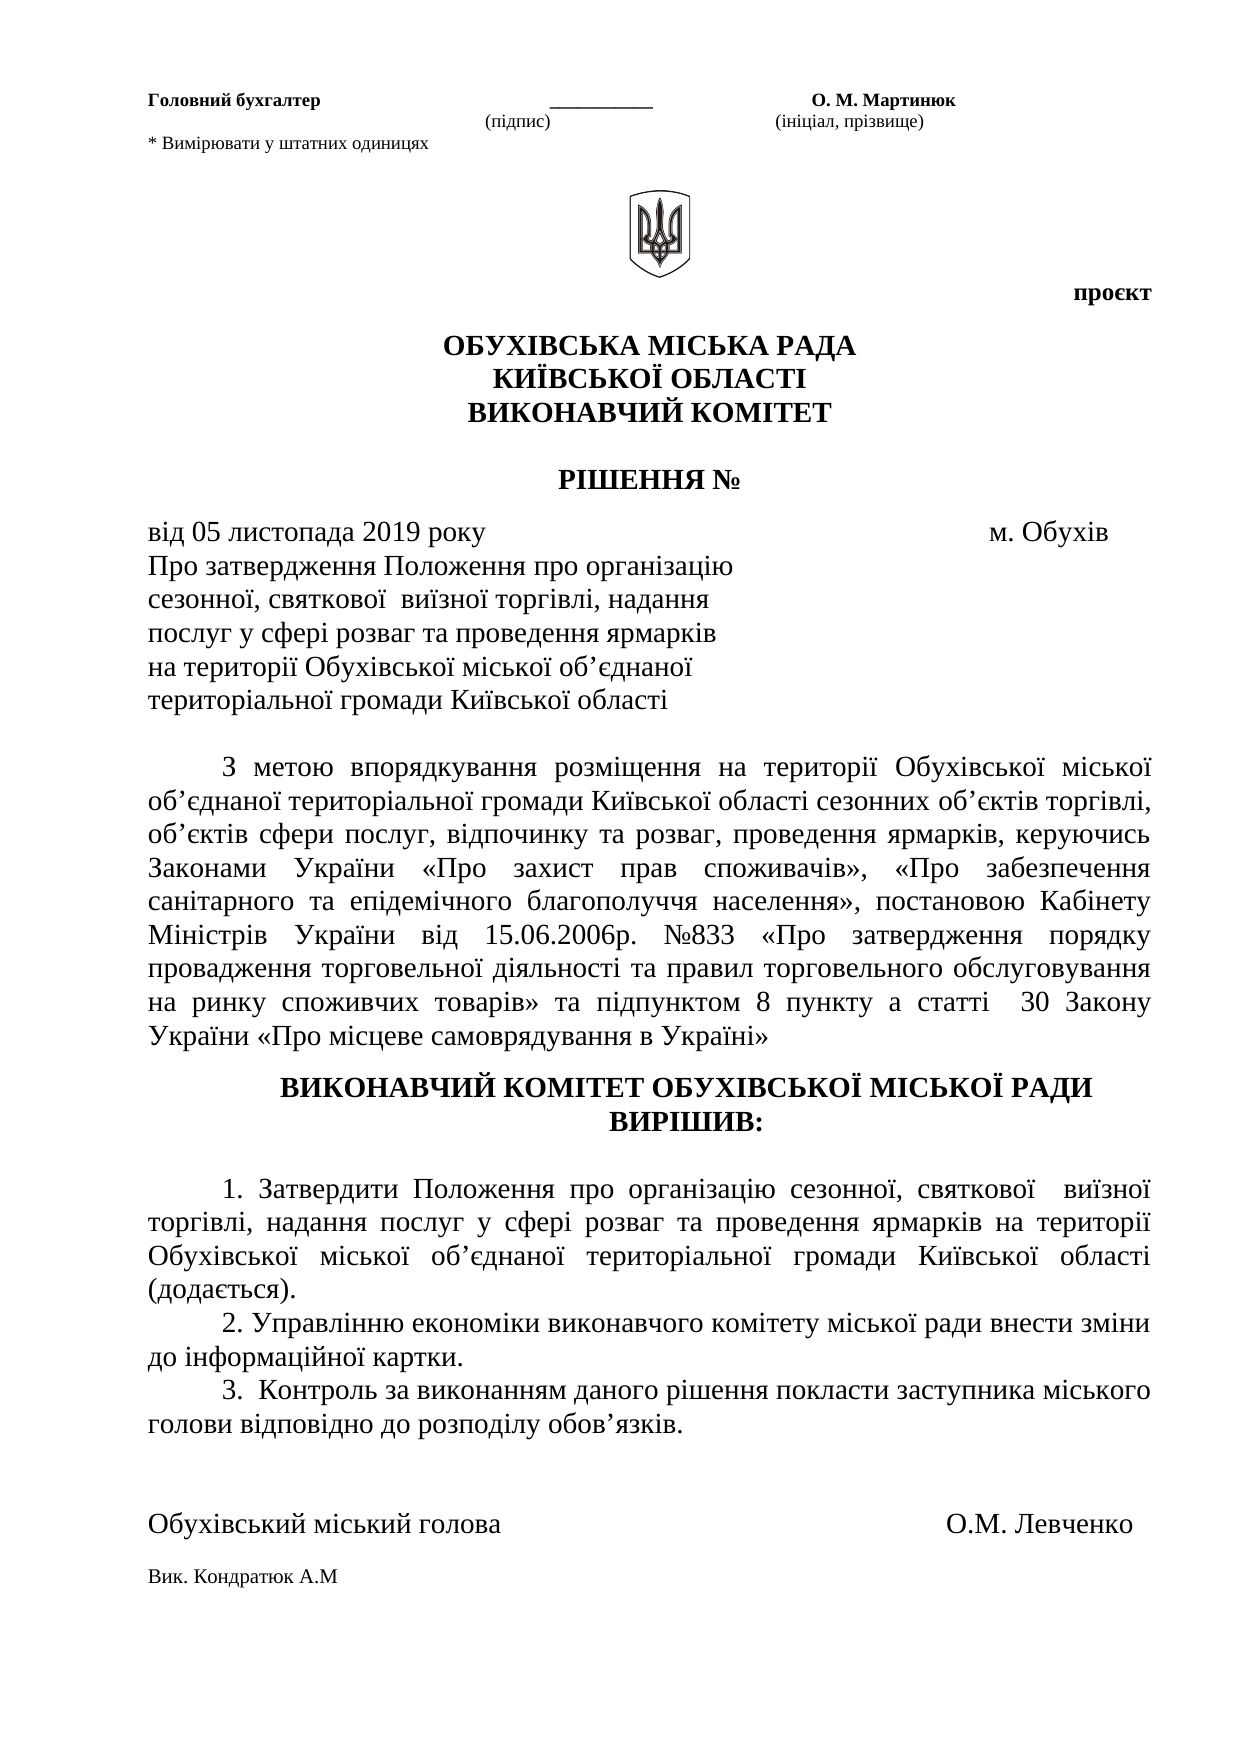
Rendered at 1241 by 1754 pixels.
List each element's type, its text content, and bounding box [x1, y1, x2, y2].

text ВИРІШИВ: [148, 1104, 1152, 1137]
text Обухівський міський голова О.М. Левченко [148, 1506, 1152, 1540]
text ОБУХІВСЬКА МІСЬКА РАДА [148, 328, 1152, 361]
text ВИКОНАВЧИЙ КОМІТЕТ ОБУХІВСЬКОЇ МІСЬКОЇ РАДИ [148, 1070, 1152, 1104]
text Про затвердження Положення про організацію [148, 548, 1152, 582]
text сезонної, святкової виїзної торгівлі, надання [148, 582, 1152, 615]
text ВИКОНАВЧИЙ КОМІТЕТ [148, 395, 1152, 428]
text на території Обухівської міської об’єднаної [148, 649, 1152, 682]
text РІШЕННЯ № [148, 462, 1152, 495]
text З метою впорядкування розміщення на території Обухівської міської об’єднаної територіальної громади Київської області сезонних об’єктів торгівлі, об’єктів сфери послуг, відпочинку та розваг, проведення ярмарків, керуючись Законами України «Про захист прав споживачів», «Про забезпечення санітарного та епідемічного благополуччя населення», постановою Кабінету Міністрів України від 15.06.2006р. №833 «Про затвердження порядку провадження торговельної діяльності та правил торговельного обслуговування на ринку споживчих товарів» та підпунктом 8 пункту а статті 30 Закону України «Про місцеве самоврядування в Україні» [148, 749, 1152, 1051]
text проєкт [148, 175, 1152, 306]
text * Вимірювати у штатних одиницях [148, 132, 1152, 153]
text 1. Затвердити Положення про організацію сезонної, святкової виїзної торгівлі, надання послуг у сфері розваг та проведення ярмарків на території Обухівської міської об’єднаної територіальної громади Київської області (додається). [148, 1171, 1152, 1305]
text Головний бухгалтер ___________ О. М. Мартинюк (підпис) (ініціал, прізвище) [148, 89, 1152, 132]
text територіальної громади Київської області [148, 682, 1152, 716]
text 3. Контроль за виконанням даного рішення покласти заступника міського голови відповідно до розподілу обов’язків. [148, 1372, 1152, 1439]
text послуг у сфері розваг та проведення ярмарків [148, 615, 1152, 649]
text від 05 листопада 2019 року м. Обухів [148, 514, 1152, 548]
text Вик. Кондратюк А.М [148, 1564, 1152, 1588]
text 2. Управлінню економіки виконавчого комітету міської ради внести зміни до інформаційної картки. [148, 1305, 1152, 1372]
subtitle КИЇВСЬКОЇ ОБЛАСТІ [148, 361, 1152, 395]
